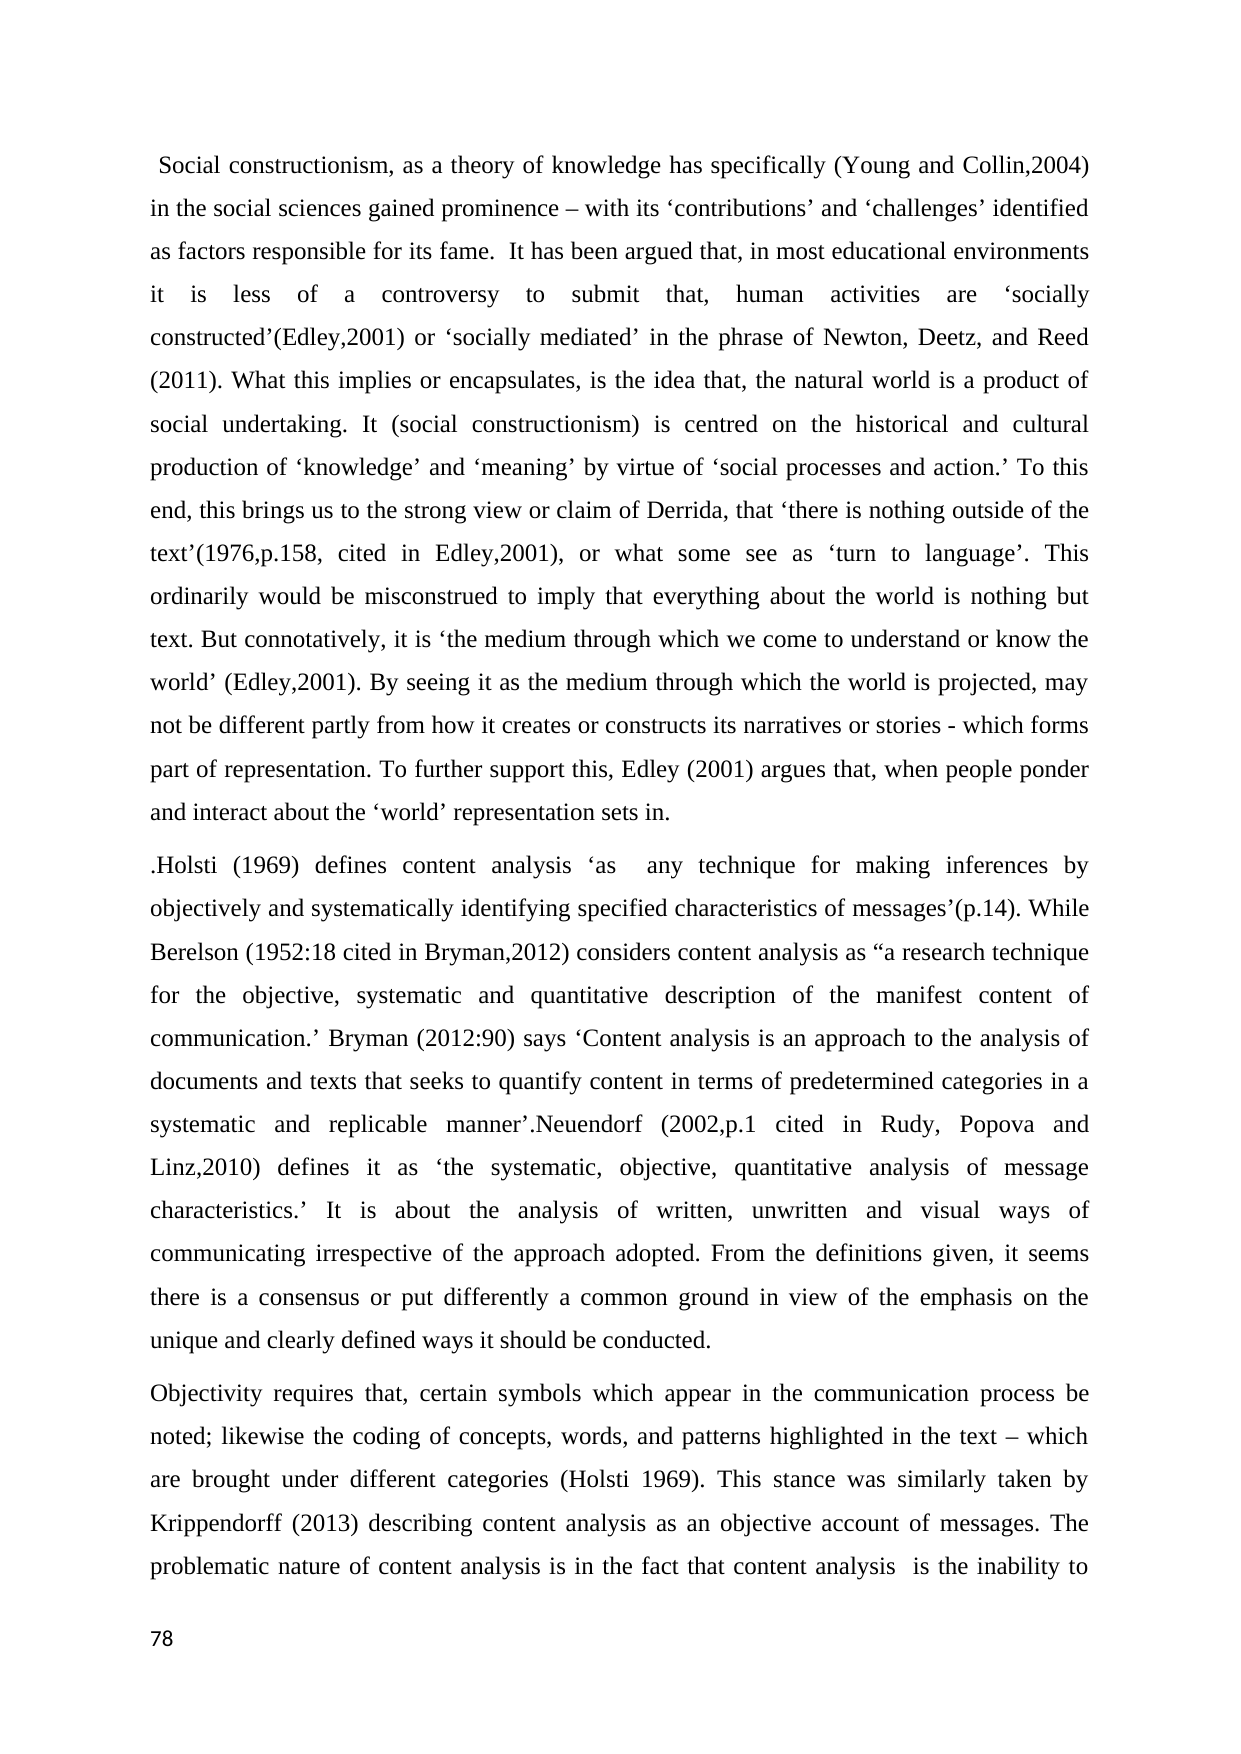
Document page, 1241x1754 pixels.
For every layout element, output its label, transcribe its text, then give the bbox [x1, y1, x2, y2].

text Social constructionism, as a theory of knowledge has specifically (Young and Collin,2004) in the social sciences gained prominence – with its ‘contributions’ and ‘challenges’ identified as factors responsible for its fame. It has been argued that, in most educational environments it is less of a controversy to submit that, human activities are ‘socially constructed’(Edley,2001) or ‘socially mediated’ in the phrase of Newton, Deetz, and Reed (2011). What this implies or encapsulates, is the idea that, the natural world is a product of social undertaking. It (social constructionism) is centred on the historical and cultural production of ‘knowledge’ and ‘meaning’ by virtue of ‘social processes and action.’ To this end, this brings us to the strong view or claim of Derrida, that ‘there is nothing outside of the text’(1976,p.158, cited in Edley,2001), or what some see as ‘turn to language’. This ordinarily would be misconstrued to imply that everything about the world is nothing but text. But connotatively, it is ‘the medium through which we come to understand or know the world’ (Edley,2001). By seeing it as the medium through which the world is projected, may not be different partly from how it creates or constructs its narratives or stories - which forms part of representation. To further support this, Edley (2001) argues that, when people ponder and interact about the ‘world’ representation sets in. [150, 150, 1090, 826]
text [150, 1378, 1090, 1579]
text .Holsti (1969) defines content analysis ‘as any technique for making inferences by objectively and systematically identifying specified characteristics of messages’(p.14). While Berelson (1952:18 cited in Bryman,2012) considers content analysis as “a research technique for the objective, systematic and quantitative description of the manifest content of communication.’ Bryman (2012:90) says ‘Content analysis is an approach to the analysis of documents and texts that seeks to quantify content in terms of predetermined categories in a systematic and replicable manner’.Neuendorf (2002,p.1 cited in Rudy, Popova and Linz,2010) defines it as ‘the systematic, objective, quantitative analysis of message characteristics.’ It is about the analysis of written, unwritten and visual ways of communicating irrespective of the approach adopted. From the definitions given, it seems there is a consensus or put differently a common ground in view of the emphasis on the unique and clearly defined ways it should be conducted. [150, 850, 1090, 1353]
